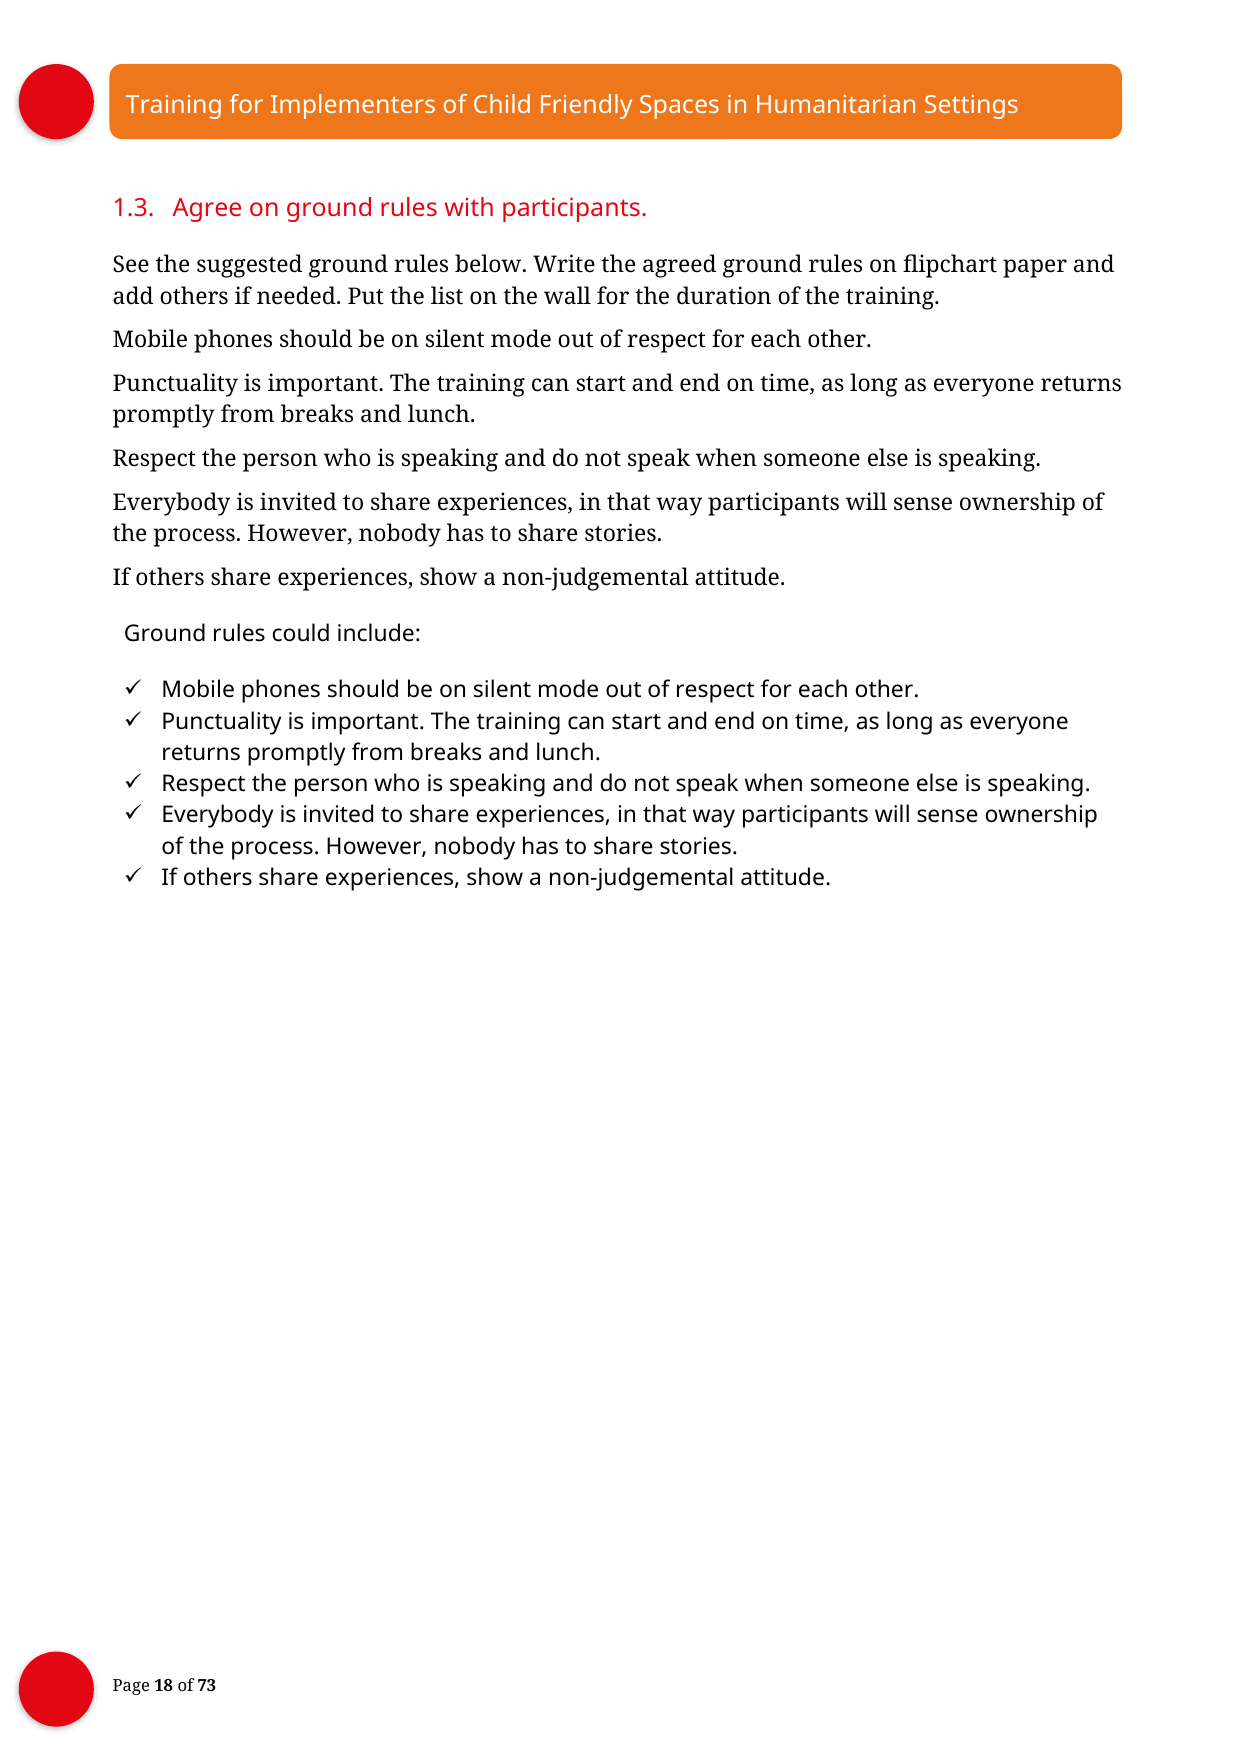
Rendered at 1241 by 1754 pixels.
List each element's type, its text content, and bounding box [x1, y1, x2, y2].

table_cell Mobile phones should be on silent mode out of respect for each other. Punctuality is important. The training can start and end on time, as long as everyone returns promptly from breaks and lunch. Respect the person who is speaking and do not speak when someone else is speaking. Everybody is invited to share experiences, in that way participants will sense ownership of the process. However, nobody has to share stories. If others share experiences, show a non-judgemental attitude. [113, 661, 1127, 948]
text Mobile phones should be on silent mode out of respect for each other. [112, 323, 1128, 354]
text If others share experiences, show a non-judgemental attitude. [112, 561, 1128, 592]
text Respect the person who is speaking and do not speak when someone else is speaking. [112, 442, 1128, 473]
text Everybody is invited to share experiences, in that way participants will sense ownership of the process. However, nobody has to share stories. [112, 486, 1128, 548]
text See the suggested ground rules below. Write the agreed ground rules on flipchart paper and add others if needed. Put the list on the wall for the duration of the training. [112, 248, 1128, 311]
subtitle Agree on ground rules with participants. [112, 189, 1128, 223]
text Punctuality is important. The training can start and end on time, as long as everyone returns promptly from breaks and lunch. [112, 367, 1128, 429]
table_header Ground rules could include: [113, 605, 1127, 661]
